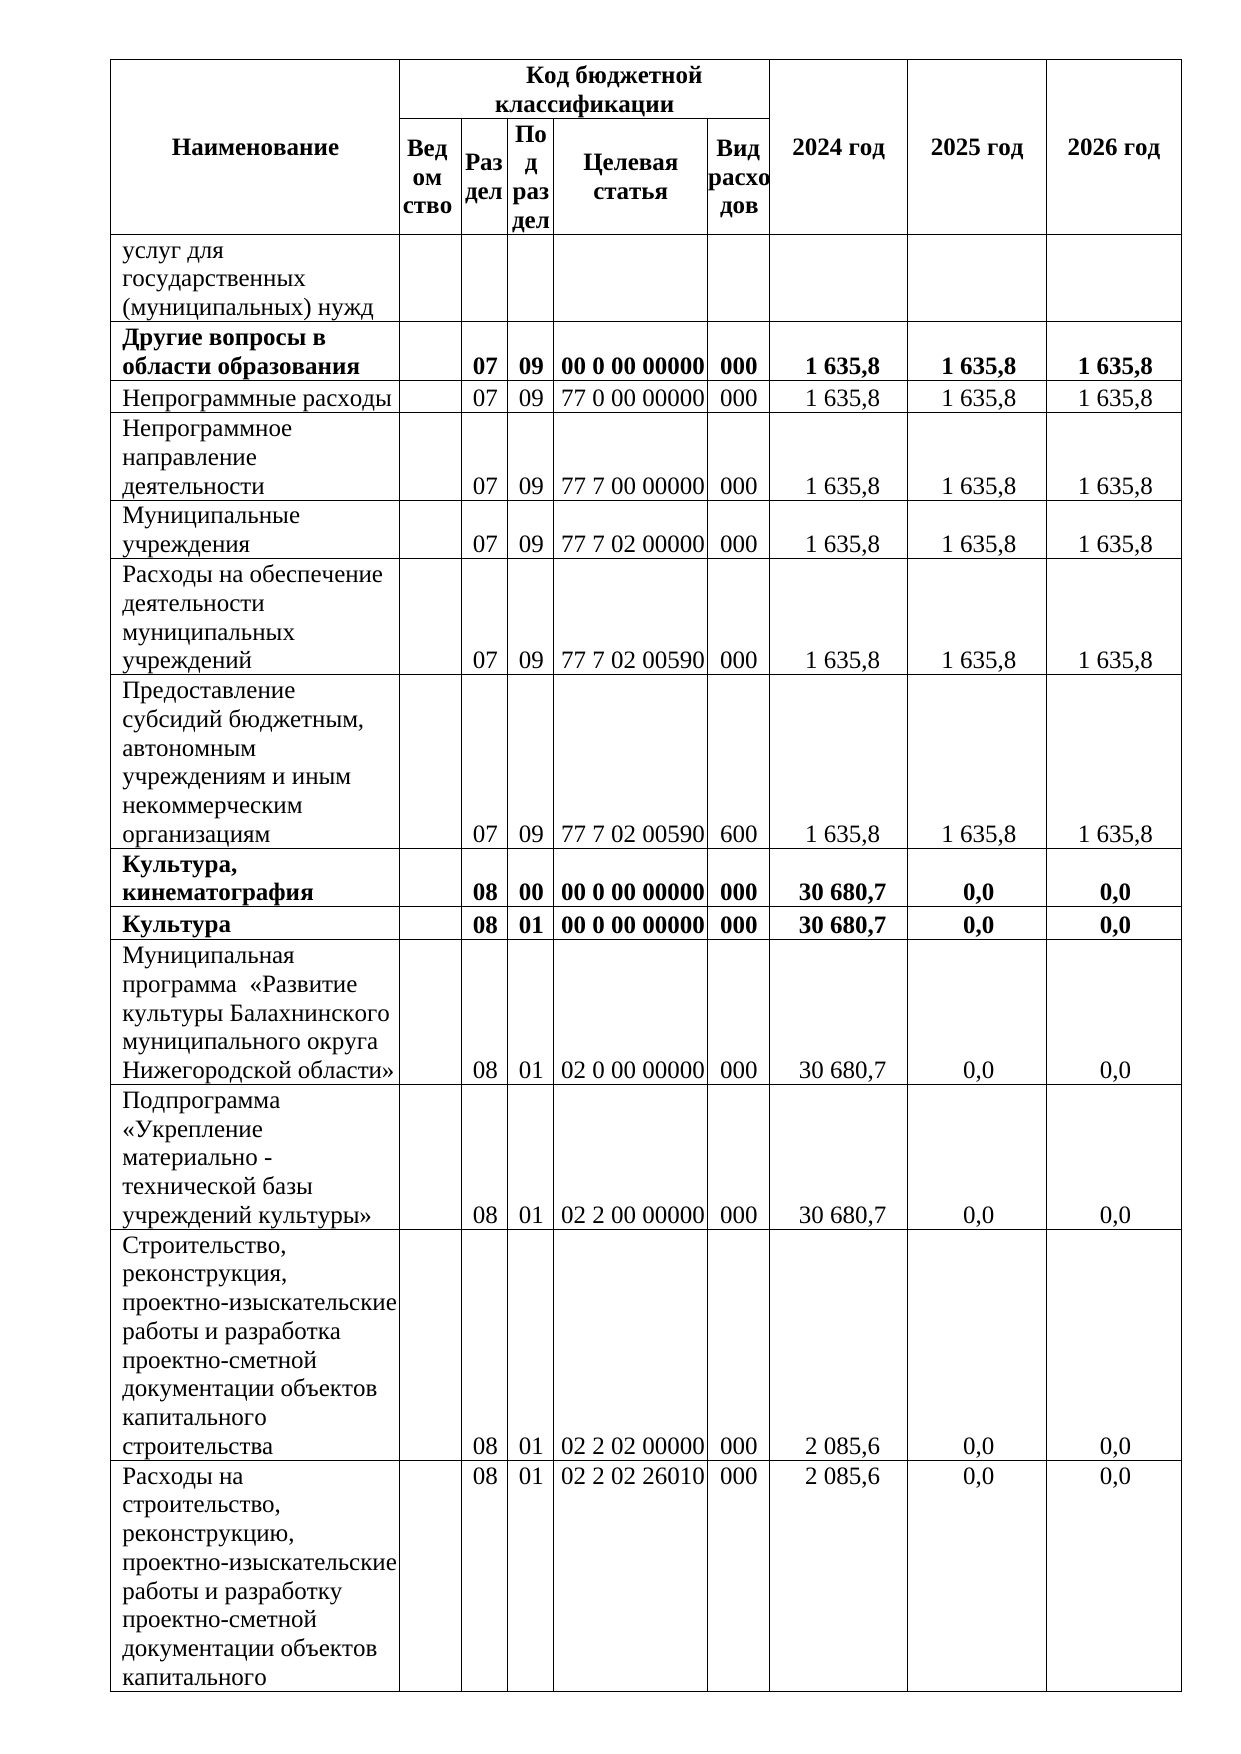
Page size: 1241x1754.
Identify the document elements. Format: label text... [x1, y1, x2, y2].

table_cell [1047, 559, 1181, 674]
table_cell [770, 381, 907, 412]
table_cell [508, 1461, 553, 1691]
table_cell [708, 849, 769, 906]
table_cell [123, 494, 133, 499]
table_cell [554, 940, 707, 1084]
table_header Наименование [111, 60, 399, 234]
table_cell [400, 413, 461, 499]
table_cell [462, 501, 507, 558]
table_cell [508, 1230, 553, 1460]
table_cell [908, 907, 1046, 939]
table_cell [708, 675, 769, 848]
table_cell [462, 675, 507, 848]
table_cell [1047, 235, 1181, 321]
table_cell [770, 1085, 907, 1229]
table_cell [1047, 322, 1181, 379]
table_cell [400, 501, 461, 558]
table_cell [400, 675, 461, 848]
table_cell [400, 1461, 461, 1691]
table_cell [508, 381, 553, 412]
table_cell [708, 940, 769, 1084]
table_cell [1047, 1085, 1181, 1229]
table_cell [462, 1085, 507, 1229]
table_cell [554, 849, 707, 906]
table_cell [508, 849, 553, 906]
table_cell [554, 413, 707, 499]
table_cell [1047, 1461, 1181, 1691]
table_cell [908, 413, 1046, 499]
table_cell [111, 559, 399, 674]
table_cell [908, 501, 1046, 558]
table_cell Вид расходов [708, 119, 769, 234]
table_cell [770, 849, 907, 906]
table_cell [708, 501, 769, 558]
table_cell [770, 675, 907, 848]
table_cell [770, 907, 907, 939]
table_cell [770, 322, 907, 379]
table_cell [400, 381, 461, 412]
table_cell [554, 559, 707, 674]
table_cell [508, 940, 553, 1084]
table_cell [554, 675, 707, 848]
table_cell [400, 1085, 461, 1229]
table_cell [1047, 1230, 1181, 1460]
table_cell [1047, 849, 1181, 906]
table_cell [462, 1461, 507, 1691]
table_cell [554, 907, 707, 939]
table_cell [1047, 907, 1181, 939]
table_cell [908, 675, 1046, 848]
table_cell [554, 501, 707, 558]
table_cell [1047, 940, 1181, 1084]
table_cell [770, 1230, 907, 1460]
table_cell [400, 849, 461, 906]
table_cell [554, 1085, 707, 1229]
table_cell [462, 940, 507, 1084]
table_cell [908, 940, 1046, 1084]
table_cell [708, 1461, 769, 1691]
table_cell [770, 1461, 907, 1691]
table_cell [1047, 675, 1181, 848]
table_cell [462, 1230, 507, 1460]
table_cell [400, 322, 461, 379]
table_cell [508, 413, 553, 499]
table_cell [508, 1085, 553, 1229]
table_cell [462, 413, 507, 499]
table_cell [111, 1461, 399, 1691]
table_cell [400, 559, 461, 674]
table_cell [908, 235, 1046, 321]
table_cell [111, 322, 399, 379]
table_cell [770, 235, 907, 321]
table_header 2024 год [770, 60, 907, 234]
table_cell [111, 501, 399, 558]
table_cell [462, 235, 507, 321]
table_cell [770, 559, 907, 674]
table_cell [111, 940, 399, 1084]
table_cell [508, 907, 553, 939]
table_cell Под раз дел [508, 119, 553, 234]
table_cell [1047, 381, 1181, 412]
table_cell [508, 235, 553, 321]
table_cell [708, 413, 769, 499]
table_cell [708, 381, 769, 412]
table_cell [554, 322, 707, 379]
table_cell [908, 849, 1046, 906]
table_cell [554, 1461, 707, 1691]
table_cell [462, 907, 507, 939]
table_cell Целевая статья [554, 119, 707, 234]
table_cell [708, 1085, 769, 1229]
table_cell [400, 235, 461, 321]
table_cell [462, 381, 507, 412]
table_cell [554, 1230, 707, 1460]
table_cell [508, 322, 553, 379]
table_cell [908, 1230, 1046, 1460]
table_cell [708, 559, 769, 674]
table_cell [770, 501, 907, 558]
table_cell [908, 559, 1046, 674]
table_cell Ведом ство [400, 119, 461, 234]
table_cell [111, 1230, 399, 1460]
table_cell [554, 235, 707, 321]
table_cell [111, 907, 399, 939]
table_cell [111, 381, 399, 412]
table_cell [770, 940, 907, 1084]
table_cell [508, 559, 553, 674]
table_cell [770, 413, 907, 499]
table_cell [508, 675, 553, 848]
table_header Код бюджетной классификации [400, 60, 769, 118]
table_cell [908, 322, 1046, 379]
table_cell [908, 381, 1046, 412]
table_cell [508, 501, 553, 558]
table_header 2025 год [908, 60, 1046, 234]
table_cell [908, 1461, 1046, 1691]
table_header 2026 год [1047, 60, 1181, 234]
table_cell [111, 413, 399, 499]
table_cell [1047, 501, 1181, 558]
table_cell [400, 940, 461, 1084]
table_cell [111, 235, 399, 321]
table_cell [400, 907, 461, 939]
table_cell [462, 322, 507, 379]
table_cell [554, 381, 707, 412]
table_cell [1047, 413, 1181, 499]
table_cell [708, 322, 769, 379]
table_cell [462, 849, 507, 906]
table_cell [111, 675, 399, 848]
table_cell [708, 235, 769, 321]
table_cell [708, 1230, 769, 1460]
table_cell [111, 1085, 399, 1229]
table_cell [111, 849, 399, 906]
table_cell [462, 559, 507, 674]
table_cell Раз дел [462, 119, 507, 234]
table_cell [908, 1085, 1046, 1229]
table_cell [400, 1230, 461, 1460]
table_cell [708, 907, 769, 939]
